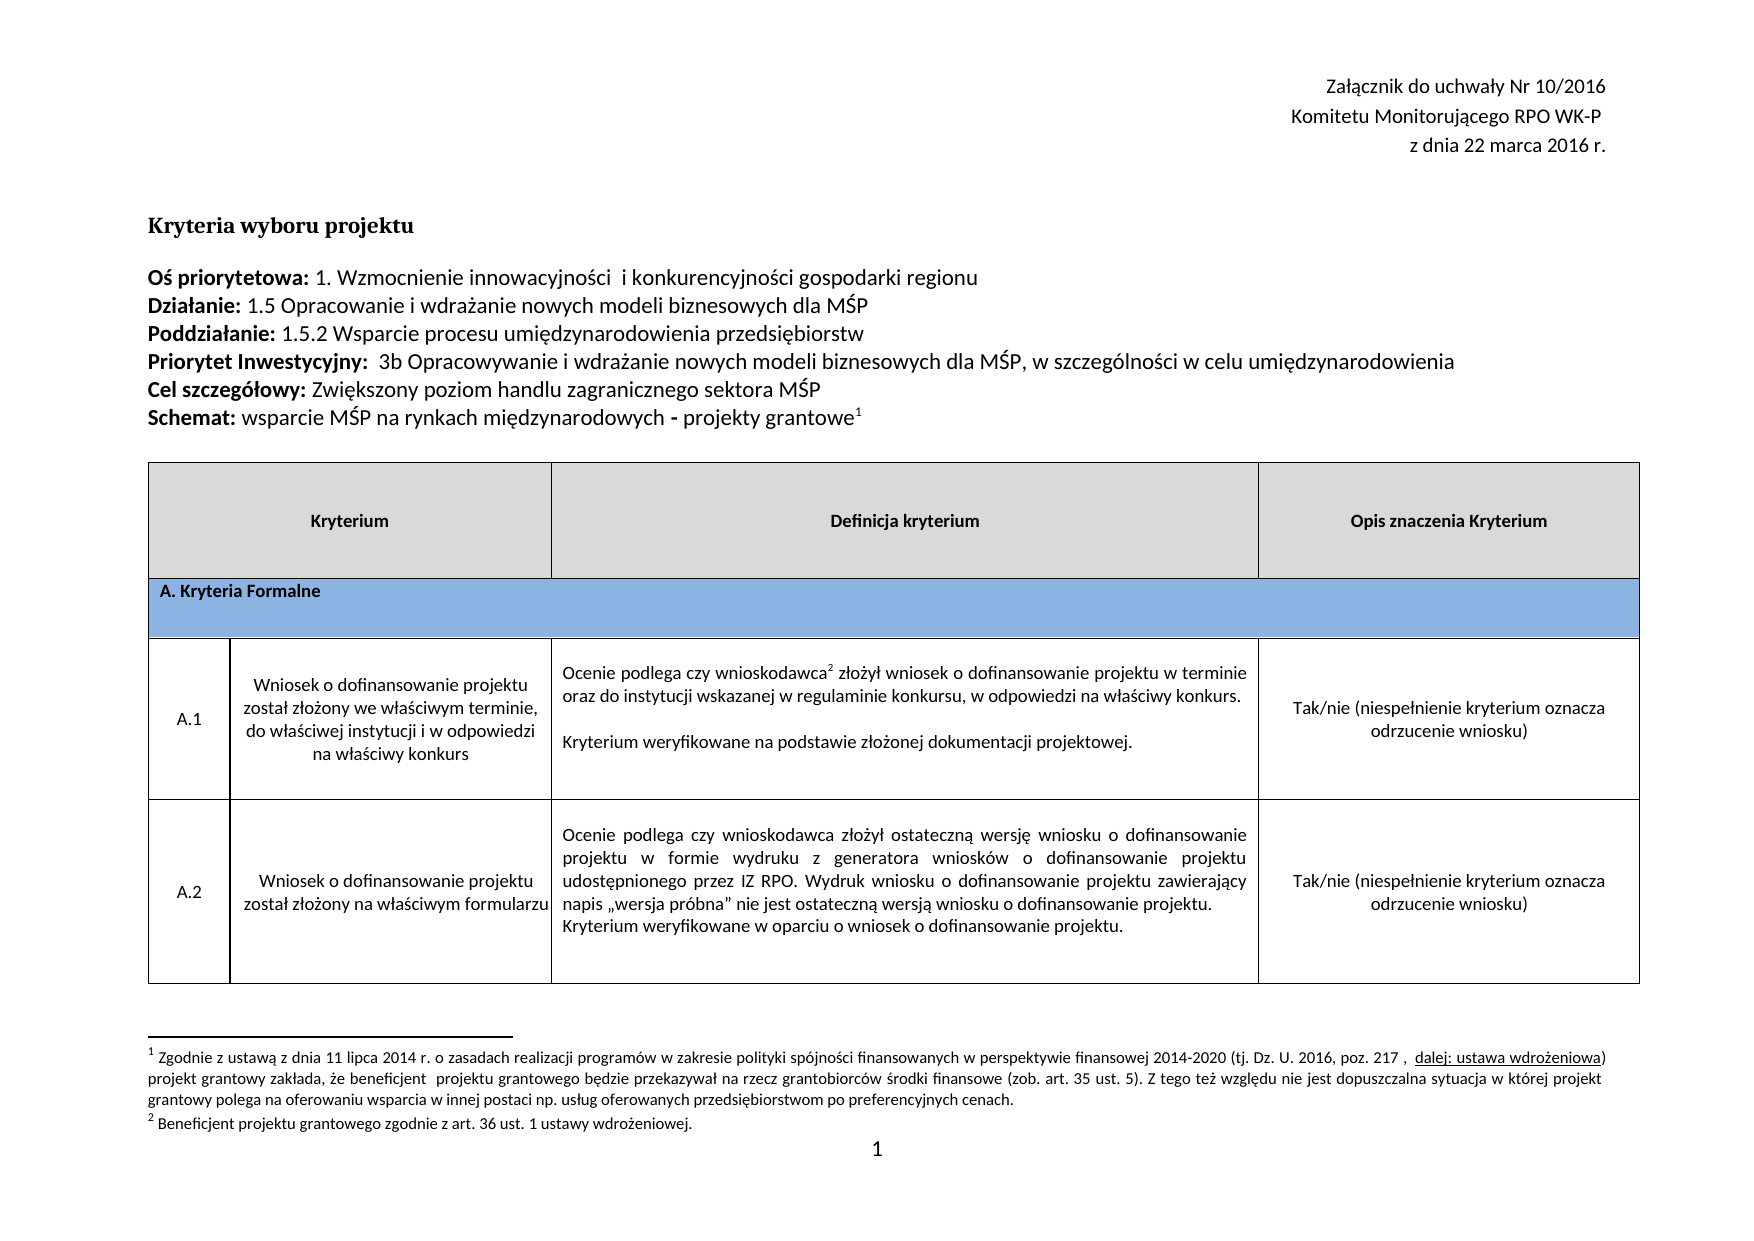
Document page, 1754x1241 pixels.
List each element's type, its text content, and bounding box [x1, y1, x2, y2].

table_cell Ocenie podlega czy wnioskodawca złożył ostateczną wersję wniosku o dofinansowanie projektu w formie wydruku z generatora wniosków o dofinansowanie projektu udostępnionego przez IZ RPO. Wydruk wniosku o dofinansowanie projektu zawierający napis „wersja próbna” nie jest ostateczną wersją wniosku o dofinansowanie projektu. Kryterium weryfikowane w oparciu o wniosek o dofinansowanie projektu. [552, 800, 1258, 983]
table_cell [1259, 800, 1639, 983]
table_cell A. Kryteria Formalne [149, 579, 1639, 637]
table_cell Wniosek o dofinansowanie projektu został złożony na właściwym formularzu [231, 800, 551, 983]
table_cell A.1 [149, 639, 229, 799]
table_header Opis znaczenia Kryterium [1259, 463, 1639, 578]
table_cell Tak/nie (niespełnienie kryterium oznacza odrzucenie wniosku) [1259, 639, 1639, 799]
table_cell Wniosek o dofinansowanie projektu został złożony we właściwym terminie, do właściwej instytucji i w odpowiedzi na właściwy konkurs [231, 639, 551, 799]
table_header Definicja kryterium [552, 463, 1258, 578]
text Cel szczegółowy: Zwiększony poziom handlu zagranicznego sektora MŚP [148, 376, 1606, 403]
table_header Kryterium [149, 463, 551, 578]
text Działanie: 1.5 Opracowanie i wdrażanie nowych modeli biznesowych dla MŚP [148, 291, 1606, 319]
table_cell Ocenie podlega czy wnioskodawca złożył wniosek o dofinansowanie projektu w terminie oraz do instytucji wskazanej w regulaminie konkursu, w odpowiedzi na właściwy konkurs. Kryterium weryfikowane na podstawie złożonej dokumentacji projektowej. [552, 639, 1258, 799]
text Priorytet Inwestycyjny: 3b Opracowywanie i wdrażanie nowych modeli biznesowych dla MŚP, w szczególności w celu umiędzynarodowienia [148, 347, 1606, 376]
table_cell A.2 [149, 800, 229, 983]
text Oś priorytetowa: 1. Wzmocnienie innowacyjności i konkurencyjności gospodarki regionu [148, 263, 1606, 291]
text Schemat: wsparcie MŚP na rynkach międzynarodowych - projekty grantowe [148, 403, 1606, 432]
text Poddziałanie: 1.5.2 Wsparcie procesu umiędzynarodowienia przedsiębiorstw [148, 319, 1606, 347]
text Kryteria wyboru projektu [148, 212, 1606, 239]
